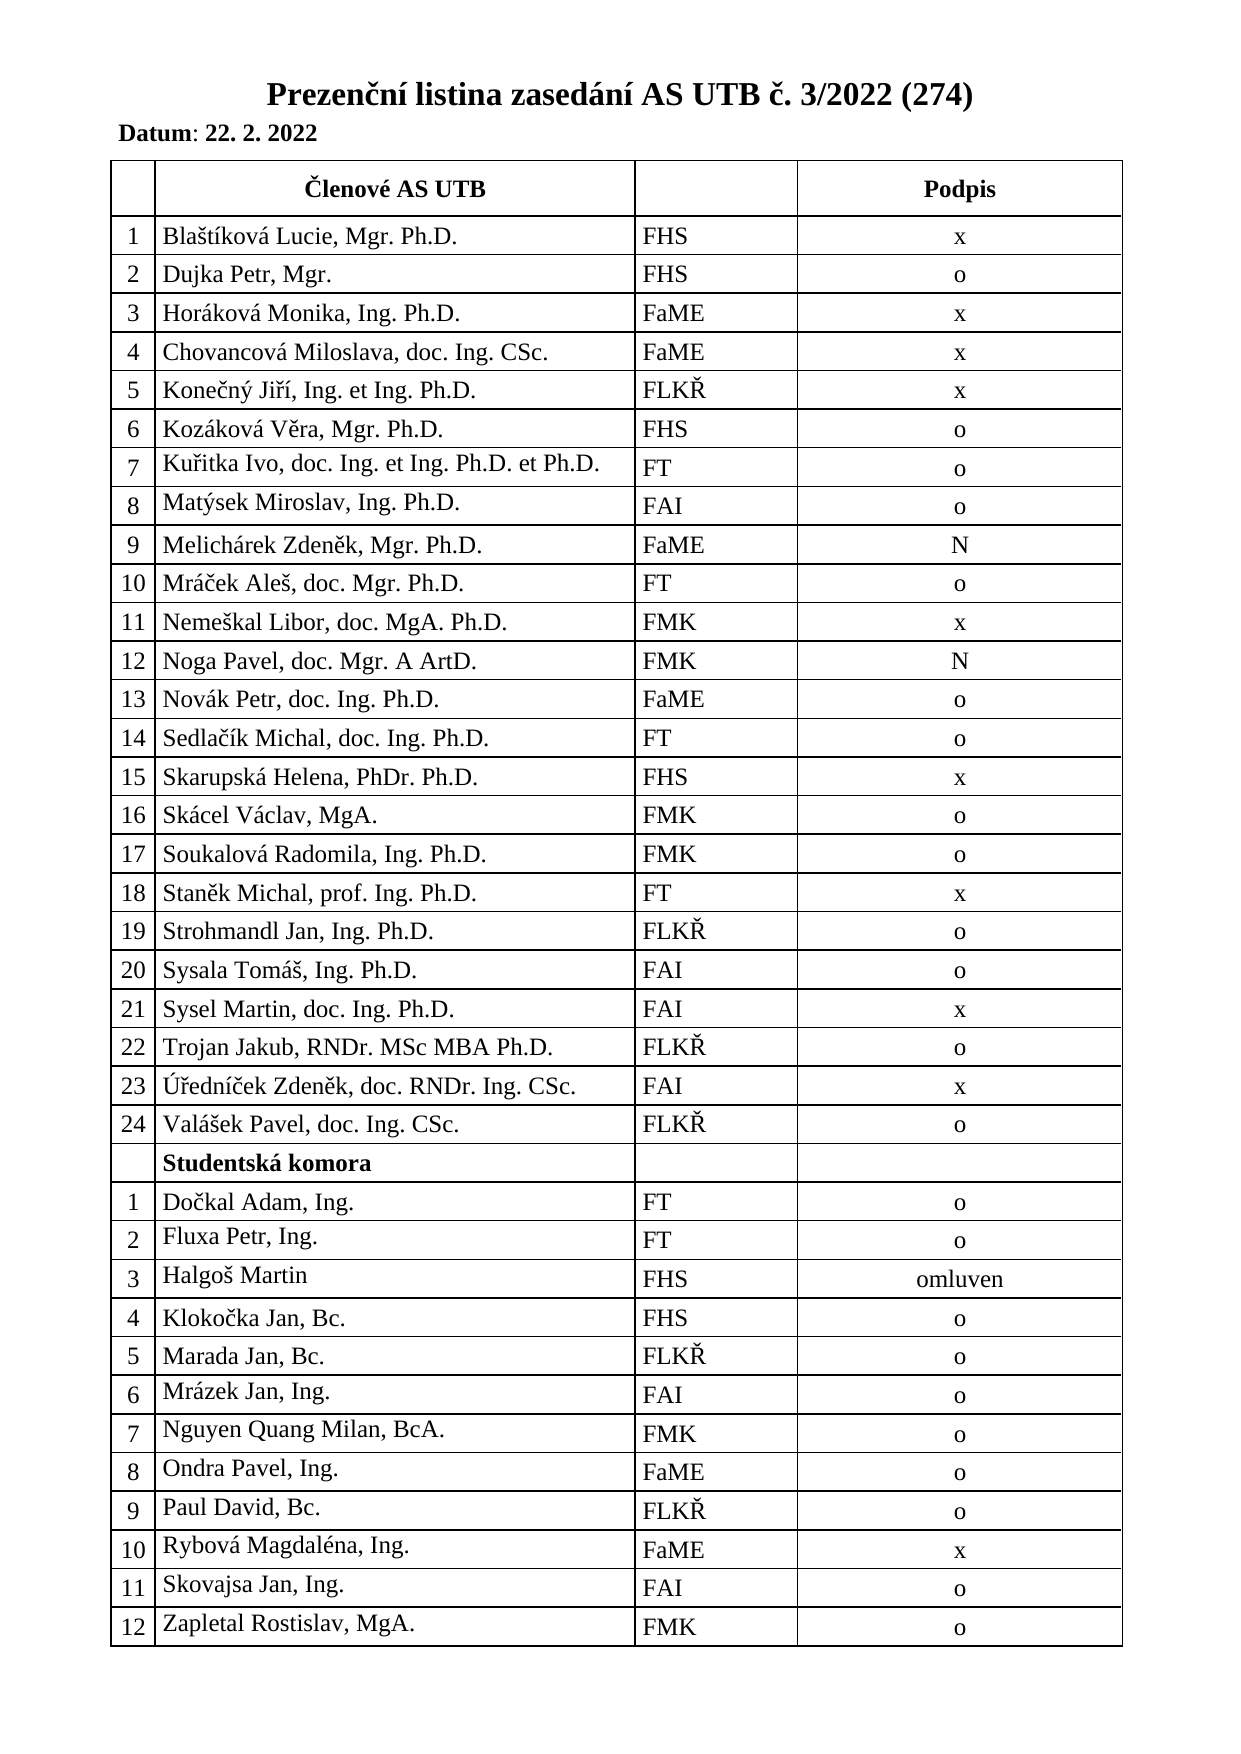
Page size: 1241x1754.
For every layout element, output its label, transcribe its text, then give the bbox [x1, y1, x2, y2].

table_cell o [798, 1104, 1122, 1142]
table_cell FT [636, 1221, 797, 1258]
table_cell FT [636, 719, 797, 756]
table_cell Novák Petr, doc. Ing. Ph.D. [156, 680, 634, 717]
table_cell FHS [636, 217, 797, 254]
table_cell Strohmandl Jan, Ing. Ph.D. [156, 912, 634, 949]
table_cell FT [636, 565, 797, 601]
table_cell [636, 1144, 797, 1181]
table_cell 15 [112, 758, 154, 795]
table_cell FMK [636, 1608, 797, 1645]
table_cell o [798, 408, 1122, 447]
table_cell FAI [636, 1569, 797, 1606]
table_cell x [798, 331, 1122, 369]
table_cell Horáková Monika, Ing. Ph.D. [156, 294, 634, 331]
table_cell x [798, 756, 1122, 795]
table_cell 22 [112, 1028, 154, 1065]
table_cell FLKŘ [636, 912, 797, 949]
table_cell Matýsek Miroslav, Ing. Ph.D. [156, 487, 634, 524]
table_cell 4 [112, 1299, 154, 1336]
table_cell Dujka Petr, Mgr. [156, 255, 634, 292]
table_cell Studentská komora [156, 1144, 634, 1181]
table_cell FHS [636, 410, 797, 447]
table_cell FaME [636, 294, 797, 331]
table_cell x [798, 215, 1122, 254]
table_cell o [798, 718, 1122, 756]
table_cell 14 [112, 719, 154, 756]
table_cell o [798, 1490, 1122, 1529]
table_cell 5 [112, 1337, 154, 1374]
table_cell FHS [636, 1299, 797, 1336]
table_cell Sysel Martin, doc. Ing. Ph.D. [156, 990, 634, 1027]
table_cell FMK [636, 1415, 797, 1452]
table_cell FaME [636, 333, 797, 369]
table_header [636, 161, 797, 215]
table_cell FT [636, 1183, 797, 1220]
table_cell 17 [112, 835, 154, 872]
table_cell Nguyen Quang Milan, BcA. [156, 1415, 634, 1452]
table_cell 6 [112, 1376, 154, 1413]
table_cell Valášek Pavel, doc. Ing. CSc. [156, 1106, 634, 1142]
table_cell 3 [112, 294, 154, 331]
table_cell Skarupská Helena, PhDr. Ph.D. [156, 758, 634, 795]
table_cell 11 [112, 603, 154, 640]
table_cell FMK [636, 603, 797, 640]
table_cell 13 [112, 680, 154, 717]
table_cell 9 [112, 526, 154, 563]
table_cell Dočkal Adam, Ing. [156, 1183, 634, 1220]
table_cell FAI [636, 1067, 797, 1104]
table_cell o [798, 1452, 1122, 1490]
table_cell Zapletal Rostislav, MgA. [156, 1608, 634, 1645]
table_cell Ondra Pavel, Ing. [156, 1453, 634, 1490]
table_cell Paul David, Bc. [156, 1492, 634, 1529]
table_cell 24 [112, 1106, 154, 1142]
table_header Podpis [798, 161, 1122, 215]
table_cell Skácel Václav, MgA. [156, 796, 634, 833]
table_cell o [798, 679, 1122, 717]
table_cell o [798, 1181, 1122, 1220]
table_cell FHS [636, 1260, 797, 1297]
table_cell Úředníček Zdeněk, doc. RNDr. Ing. CSc. [156, 1067, 634, 1104]
table_cell FAI [636, 1376, 797, 1413]
table_cell o [798, 795, 1122, 833]
table_cell 6 [112, 410, 154, 447]
table_cell 10 [112, 565, 154, 601]
table_cell FMK [636, 835, 797, 872]
table_cell 1 [112, 217, 154, 254]
table_cell Noga Pavel, doc. Mgr. A ArtD. [156, 642, 634, 679]
table_cell o [798, 1297, 1122, 1336]
table_cell FMK [636, 642, 797, 679]
table_cell FLKŘ [636, 371, 797, 408]
table_cell Staněk Michal, prof. Ing. Ph.D. [156, 874, 634, 911]
table_cell Skovajsa Jan, Ing. [156, 1569, 634, 1606]
table_cell N [798, 640, 1122, 679]
table_cell x [798, 370, 1122, 408]
table_cell FHS [636, 255, 797, 292]
table_cell 7 [112, 448, 154, 486]
table_cell Konečný Jiří, Ing. et Ing. Ph.D. [156, 371, 634, 408]
table_cell Klokočka Jan, Bc. [156, 1299, 634, 1336]
table_cell o [798, 949, 1122, 988]
table_cell Kozáková Věra, Mgr. Ph.D. [156, 410, 634, 447]
table_cell Mráček Aleš, doc. Mgr. Ph.D. [156, 565, 634, 601]
table_cell 12 [112, 642, 154, 679]
table_cell Soukalová Radomila, Ing. Ph.D. [156, 835, 634, 872]
table_cell x [798, 1065, 1122, 1104]
table_cell o [798, 1027, 1122, 1065]
table_cell 20 [112, 951, 154, 988]
table_cell FAI [636, 487, 797, 524]
table_cell Melichárek Zdeněk, Mgr. Ph.D. [156, 526, 634, 563]
table_cell N [798, 524, 1122, 563]
table_cell Blaštíková Lucie, Mgr. Ph.D. [156, 217, 634, 254]
table_cell FAI [636, 951, 797, 988]
table_cell 4 [112, 333, 154, 369]
table_header Členové AS UTB [156, 161, 634, 215]
table_cell o [798, 911, 1122, 949]
table_cell Kuřitka Ivo, doc. Ing. et Ing. Ph.D. et Ph.D. [156, 448, 634, 486]
table_cell x [798, 872, 1122, 911]
table_cell Rybová Magdaléna, Ing. [156, 1531, 634, 1568]
table_cell o [798, 1568, 1122, 1606]
table_cell 18 [112, 874, 154, 911]
table_cell FLKŘ [636, 1028, 797, 1065]
table_cell Sedlačík Michal, doc. Ing. Ph.D. [156, 719, 634, 756]
table_cell x [798, 1529, 1122, 1568]
table_cell 16 [112, 796, 154, 833]
table_cell FT [636, 874, 797, 911]
table_cell x [798, 601, 1122, 640]
table_cell o [798, 833, 1122, 872]
table_cell [798, 1143, 1122, 1181]
table_cell 11 [112, 1569, 154, 1606]
table_cell 12 [112, 1608, 154, 1645]
table_cell o [798, 1413, 1122, 1452]
table_cell x [798, 988, 1122, 1027]
table_cell Fluxa Petr, Ing. [156, 1221, 634, 1258]
table_cell 10 [112, 1531, 154, 1568]
table_cell FaME [636, 1453, 797, 1490]
table_cell omluven [798, 1259, 1122, 1297]
table_cell Nemeškal Libor, doc. MgA. Ph.D. [156, 603, 634, 640]
table_cell FLKŘ [636, 1106, 797, 1142]
table_cell o [798, 1220, 1122, 1258]
table_cell o [798, 563, 1122, 601]
table_cell o [798, 1336, 1122, 1374]
table_cell FLKŘ [636, 1337, 797, 1374]
table_cell FMK [636, 796, 797, 833]
table_cell 9 [112, 1492, 154, 1529]
table_cell Trojan Jakub, RNDr. MSc MBA Ph.D. [156, 1028, 634, 1065]
table_cell Sysala Tomáš, Ing. Ph.D. [156, 951, 634, 988]
table_cell 19 [112, 912, 154, 949]
table_cell 8 [112, 487, 154, 524]
table_cell FaME [636, 526, 797, 563]
table_cell FLKŘ [636, 1492, 797, 1529]
table_cell FHS [636, 758, 797, 795]
table_cell 3 [112, 1260, 154, 1297]
table_cell 23 [112, 1067, 154, 1104]
table_cell Marada Jan, Bc. [156, 1337, 634, 1374]
table_cell FT [636, 448, 797, 486]
table_cell o [798, 486, 1122, 524]
table_cell FaME [636, 680, 797, 717]
table_cell x [798, 292, 1122, 331]
title Prezenční listina zasedání AS UTB č. 3/2022 (274) [118, 74, 1122, 112]
table_cell 2 [112, 1221, 154, 1258]
text Datum: 22. 2. 2022 [118, 118, 1122, 147]
table_header [112, 161, 154, 215]
table_cell Mrázek Jan, Ing. [156, 1376, 634, 1413]
table_cell o [798, 1374, 1122, 1413]
table_cell 8 [112, 1453, 154, 1490]
table_cell o [798, 254, 1122, 292]
table_cell 5 [112, 371, 154, 408]
table_cell o [798, 1606, 1122, 1645]
table_cell 21 [112, 990, 154, 1027]
table_cell Chovancová Miloslava, doc. Ing. CSc. [156, 333, 634, 369]
table_cell o [798, 447, 1122, 486]
table_cell 1 [112, 1183, 154, 1220]
table_cell FAI [636, 990, 797, 1027]
table_cell [112, 1144, 154, 1181]
table_cell FaME [636, 1531, 797, 1568]
table_cell 7 [112, 1415, 154, 1452]
table_cell 2 [112, 255, 154, 292]
table_cell Halgoš Martin [156, 1260, 634, 1297]
